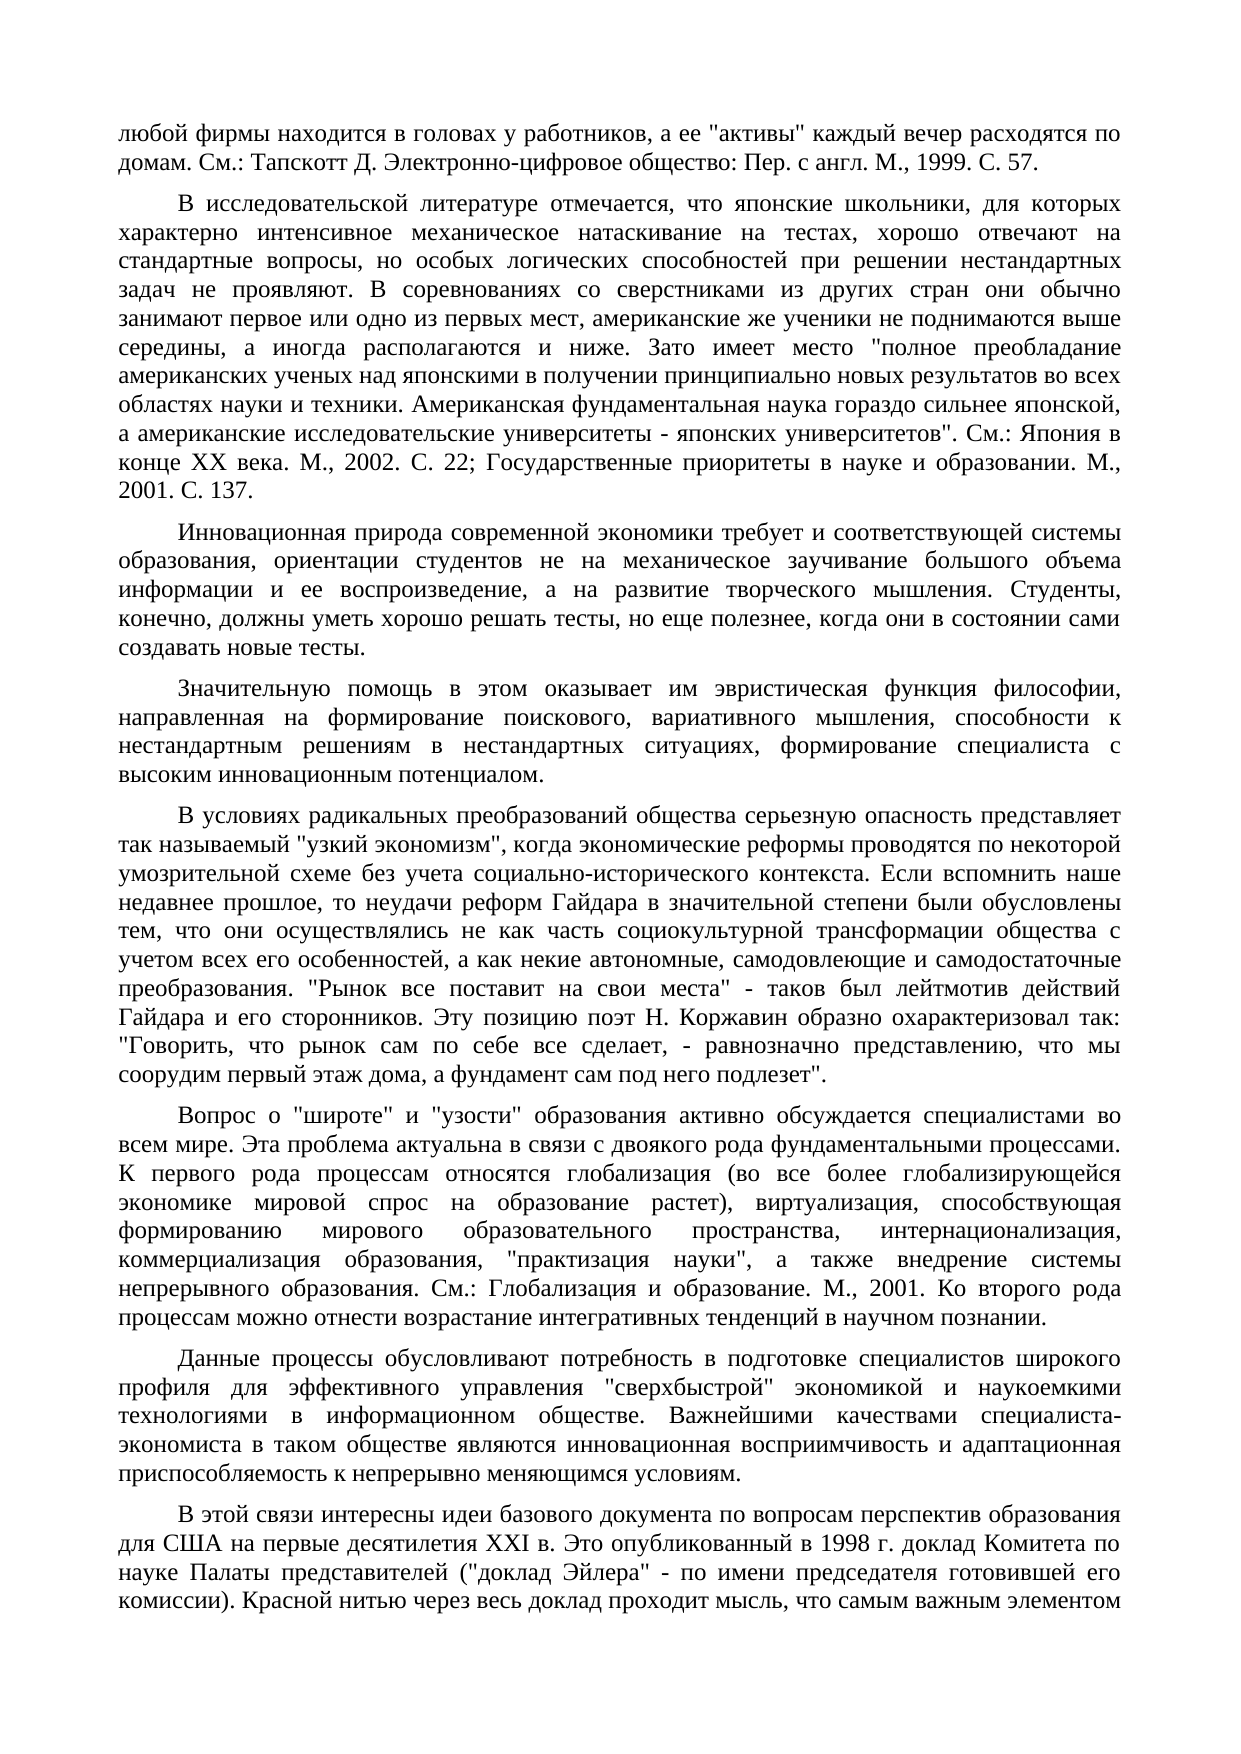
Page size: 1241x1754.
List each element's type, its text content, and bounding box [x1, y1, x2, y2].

text В исследовательской литературе отмечается, что японские школьники, для которых характерно интенсивное механическое натаскивание на тестах, хорошо отвечают на стандартные вопросы, но особых логических способностей при решении нестандартных задач не проявляют. В соревнованиях со сверстниками из других стран они обычно занимают первое или одно из первых мест, американские же ученики не поднимаются выше середины, а иногда располагаются и ниже. Зато имеет место "полное преобладание американских ученых над японскими в получении принципиально новых результатов во всех областях науки и техники. Американская фундаментальная наука гораздо сильнее японской, а американские исследовательские университеты - японских университетов". См.: Япония в конце ХХ века. М., 2002. С. 22; Государственные приоритеты в науке и образовании. М., 2001. С. 137. [118, 188, 1122, 504]
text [118, 118, 1122, 176]
text Значительную помощь в этом оказывает им эвристическая функция философии, направленная на формирование поискового, вариативного мышления, способности к нестандартным решениям в нестандартных ситуациях, формирование специалиста с высоким инновационным потенциалом. [118, 673, 1122, 788]
text Инновационная природа современной экономики требует и соответствующей системы образования, ориентации студентов не на механическое заучивание большого объема информации и ее воспроизведение, а на развитие творческого мышления. Студенты, конечно, должны уметь хорошо решать тесты, но еще полезнее, когда они в состоянии сами создавать новые тесты. [118, 517, 1122, 661]
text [118, 1499, 1122, 1614]
text Вопрос о "широте" и "узости" образования активно обсуждается специалистами во всем мире. Эта проблема актуальна в связи с двоякого рода фундаментальными процессами. К первого рода процессам относятся глобализация (во все более глобализирующейся экономике мировой спрос на образование растет), виртуализация, способствующая формированию мирового образовательного пространства, интернационализация, коммерциализация образования, "практизация науки", а также внедрение системы непрерывного образования. См.: Глобализация и образование. М., 2001. Ко второго рода процессам можно отнести возрастание интегративных тенденций в научном познании. [118, 1101, 1122, 1331]
text В условиях радикальных преобразований общества серьезную опасность представляет так называемый "узкий экономизм", когда экономические реформы проводятся по некоторой умозрительной схеме без учета социально-исторического контекста. Если вспомнить наше недавнее прошлое, то неудачи реформ Гайдара в значительной степени были обусловлены тем, что они осуществлялись не как часть социокультурной трансформации общества с учетом всех его особенностей, а как некие автономные, самодовлеющие и самодостаточные преобразования. "Рынок все поставит на свои места" - таков был лейтмотив действий Гайдара и его сторонников. Эту позицию поэт Н. Коржавин образно охарактеризовал так: "Говорить, что рынок сам по себе все сделает, - равнозначно представлению, что мы соорудим первый этаж дома, а фундамент сам под него подлезет". [118, 801, 1122, 1088]
text Данные процессы обусловливают потребность в подготовке специалистов широкого профиля для эффективного управления "сверхбыстрой" экономикой и наукоемкими технологиями в информационном обществе. Важнейшими качествами специалиста-экономиста в таком обществе являются инновационная восприимчивость и адаптационная приспособляемость к непрерывно меняющимся условиям. [118, 1343, 1122, 1487]
